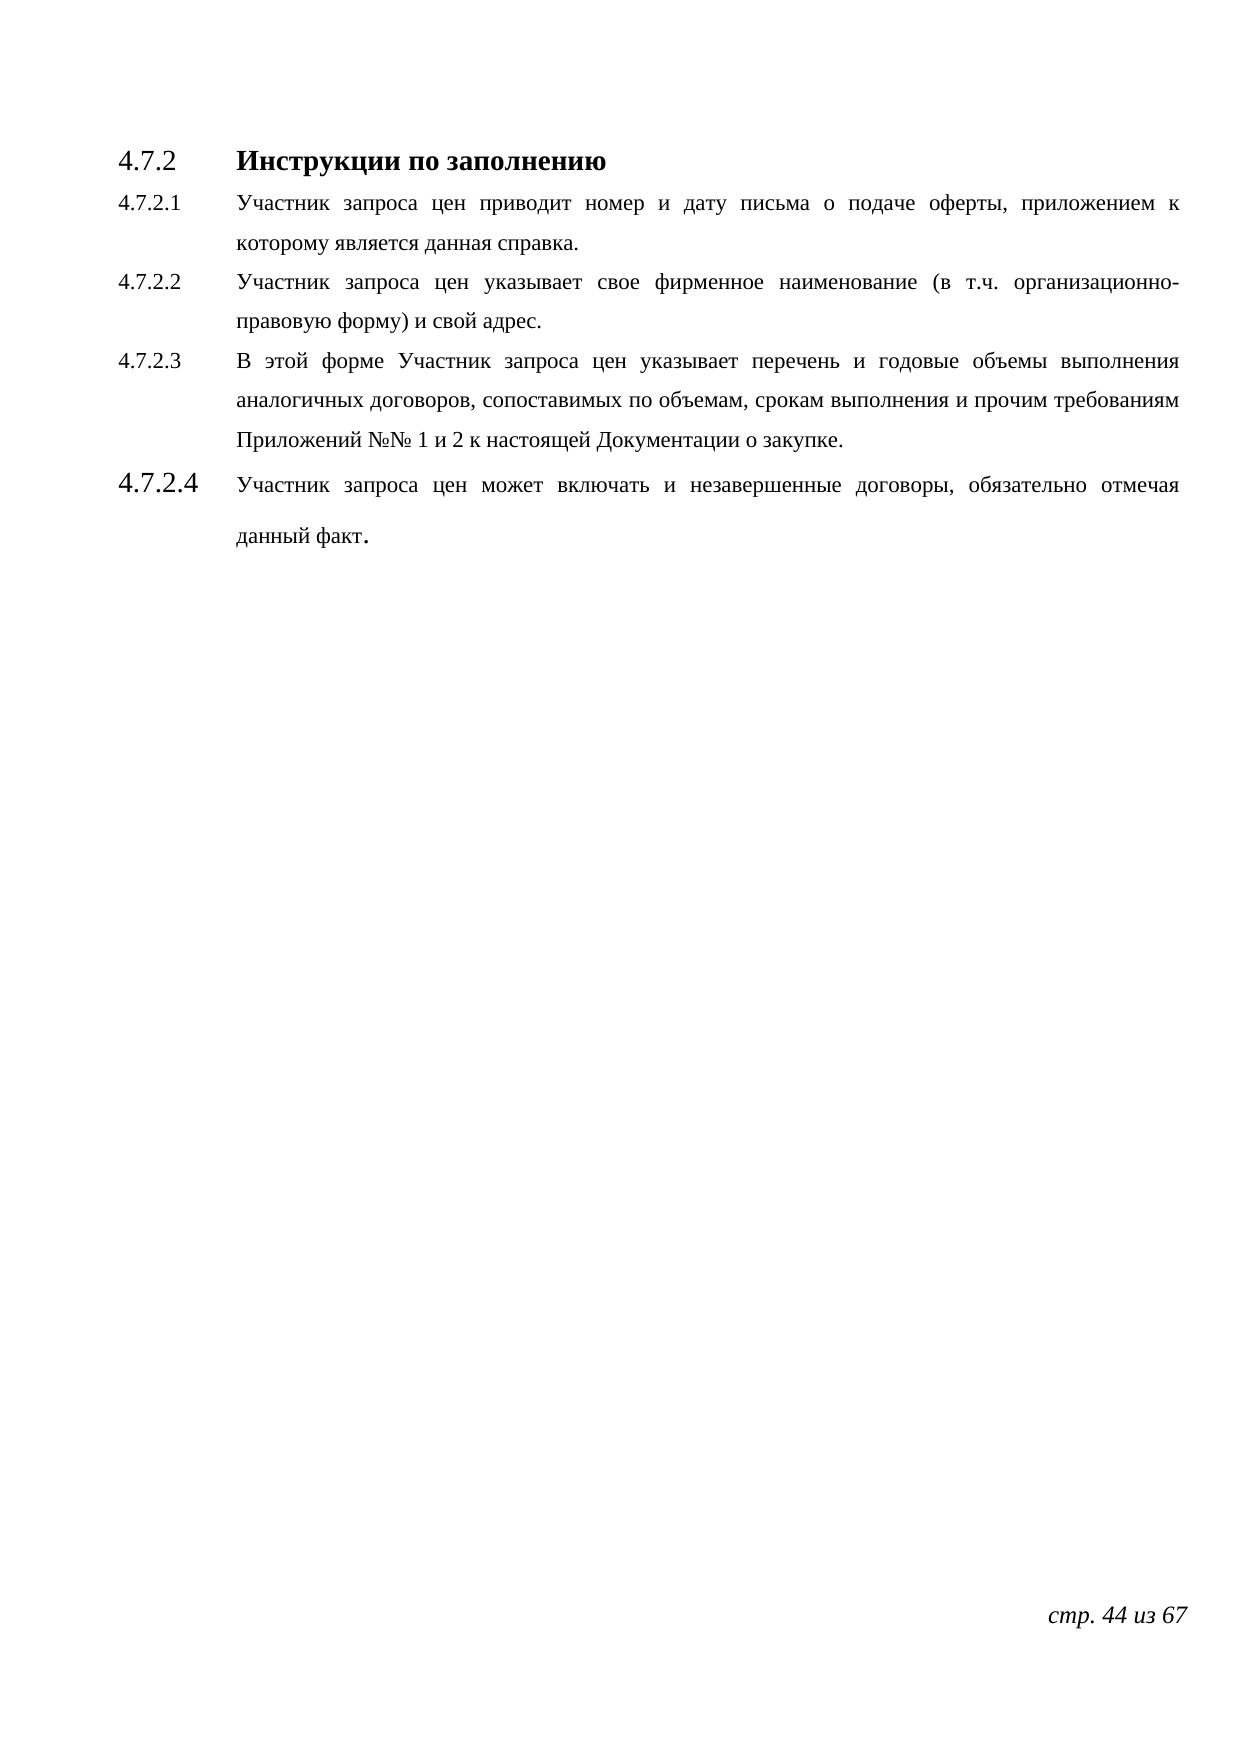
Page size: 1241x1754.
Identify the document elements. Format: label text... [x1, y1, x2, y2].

text В этой форме Участник запроса цен указывает перечень и годовые объемы выполнения аналогичных договоров, сопоставимых по объемам, срокам выполнения и прочим требованиям Приложений №№ 1 и 2 к настоящей Документации о закупке. [118, 347, 1181, 452]
text Участник запроса цен приводит номер и дату письма о подаче оферты, приложением к которому является данная справка. [118, 189, 1181, 255]
text Участник запроса цен указывает свое фирменное наименование (в т.ч. организационно-правовую форму) и свой адрес. [118, 268, 1181, 334]
text Инструкции по заполнению [118, 143, 1181, 177]
text Участник запроса цен может включать и незавершенные договоры, обязательно отмечая данный факт. [118, 466, 1181, 549]
